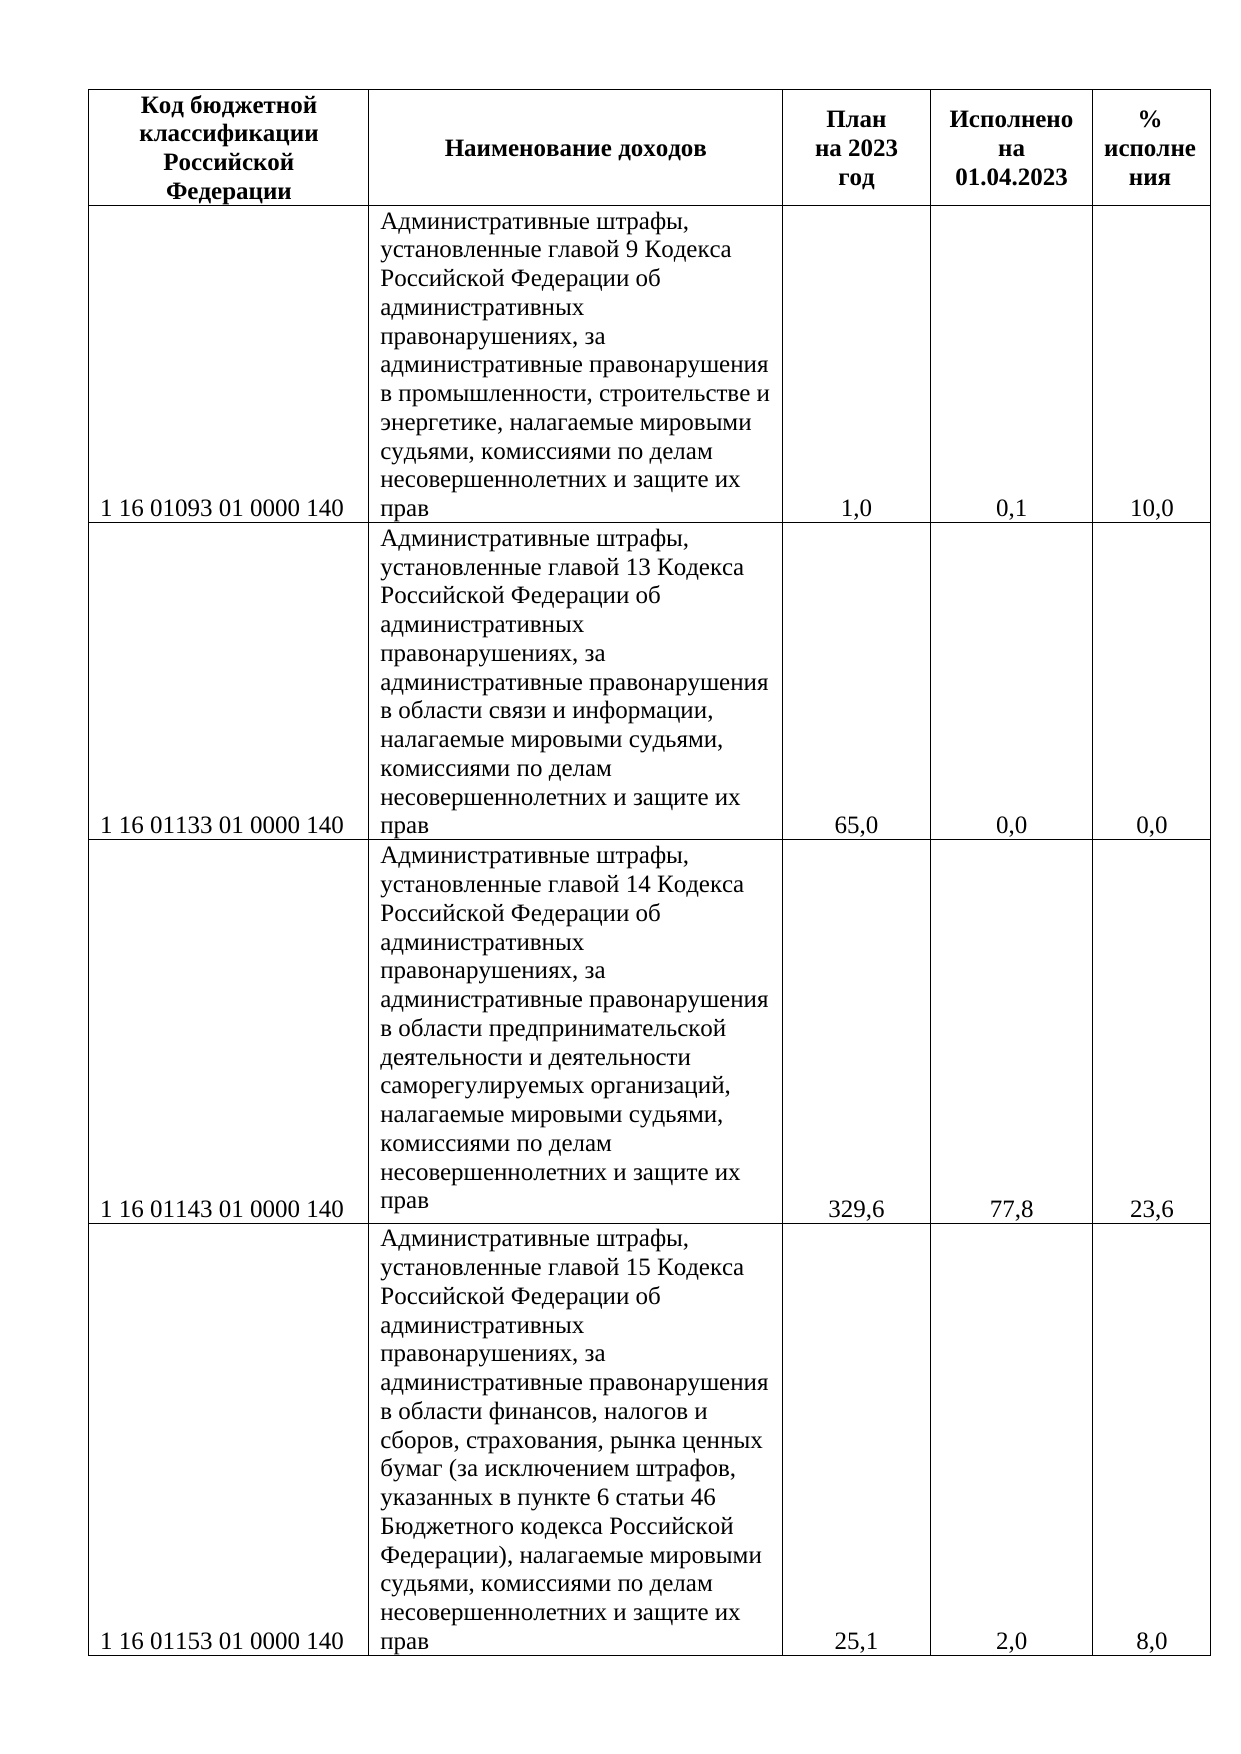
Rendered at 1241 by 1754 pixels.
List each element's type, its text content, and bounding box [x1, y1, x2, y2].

table_cell 0,0 [1093, 523, 1210, 839]
table_cell Административные штрафы, установленные главой 15 Кодекса Российской Федерации об административных правонарушениях, за административные правонарушения в области финансов, налогов и сборов, страхования, рынка ценных бумаг (за исключением штрафов, указанных в пункте 6 статьи 46 Бюджетного кодекса Российской Федерации), налагаемые мировыми судьями, комиссиями по делам несовершеннолетних и защите их прав [369, 1224, 782, 1655]
table_cell Административные штрафы, установленные главой 9 Кодекса Российской Федерации об административных правонарушениях, за административные правонарушения в промышленности, строительстве и энергетике, налагаемые мировыми судьями, комиссиями по делам несовершеннолетних и защите их прав [369, 206, 782, 522]
table_cell 1 16 01093 01 0000 140 [89, 206, 368, 522]
table_cell 65,0 [783, 523, 930, 839]
table_header % исполнения [1093, 90, 1210, 205]
table_cell 10,0 [1093, 206, 1210, 522]
table_header Код бюджетной классификации Российской Федерации [89, 90, 368, 205]
table_cell 1 16 01143 01 0000 140 [89, 840, 368, 1222]
table_cell 23,6 [1093, 840, 1210, 1222]
table_cell 25,1 [783, 1224, 930, 1655]
table_cell 8,0 [1093, 1224, 1210, 1655]
table_cell 0,0 [931, 523, 1092, 839]
table_cell Административные штрафы, установленные главой 14 Кодекса Российской Федерации об административных правонарушениях, за административные правонарушения в области предпринимательской деятельности и деятельности саморегулируемых организаций, налагаемые мировыми судьями, комиссиями по делам несовершеннолетних и защите их прав [369, 840, 782, 1222]
table_cell 2,0 [931, 1224, 1092, 1655]
table_cell 1 16 01133 01 0000 140 [89, 523, 368, 839]
table_cell 0,1 [931, 206, 1092, 522]
table_cell Административные штрафы, установленные главой 13 Кодекса Российской Федерации об административных правонарушениях, за административные правонарушения в области связи и информации, налагаемые мировыми судьями, комиссиями по делам несовершеннолетних и защите их прав [369, 523, 782, 839]
table_cell 1,0 [783, 206, 930, 522]
table_header Исполнено на 01.04.2023 [931, 90, 1092, 205]
table_cell 329,6 [783, 840, 930, 1222]
table_cell 77,8 [931, 840, 1092, 1222]
table_cell 1 16 01153 01 0000 140 [89, 1224, 368, 1655]
table_header План на 2023 год [783, 90, 930, 205]
table_header Наименование доходов [369, 90, 782, 205]
